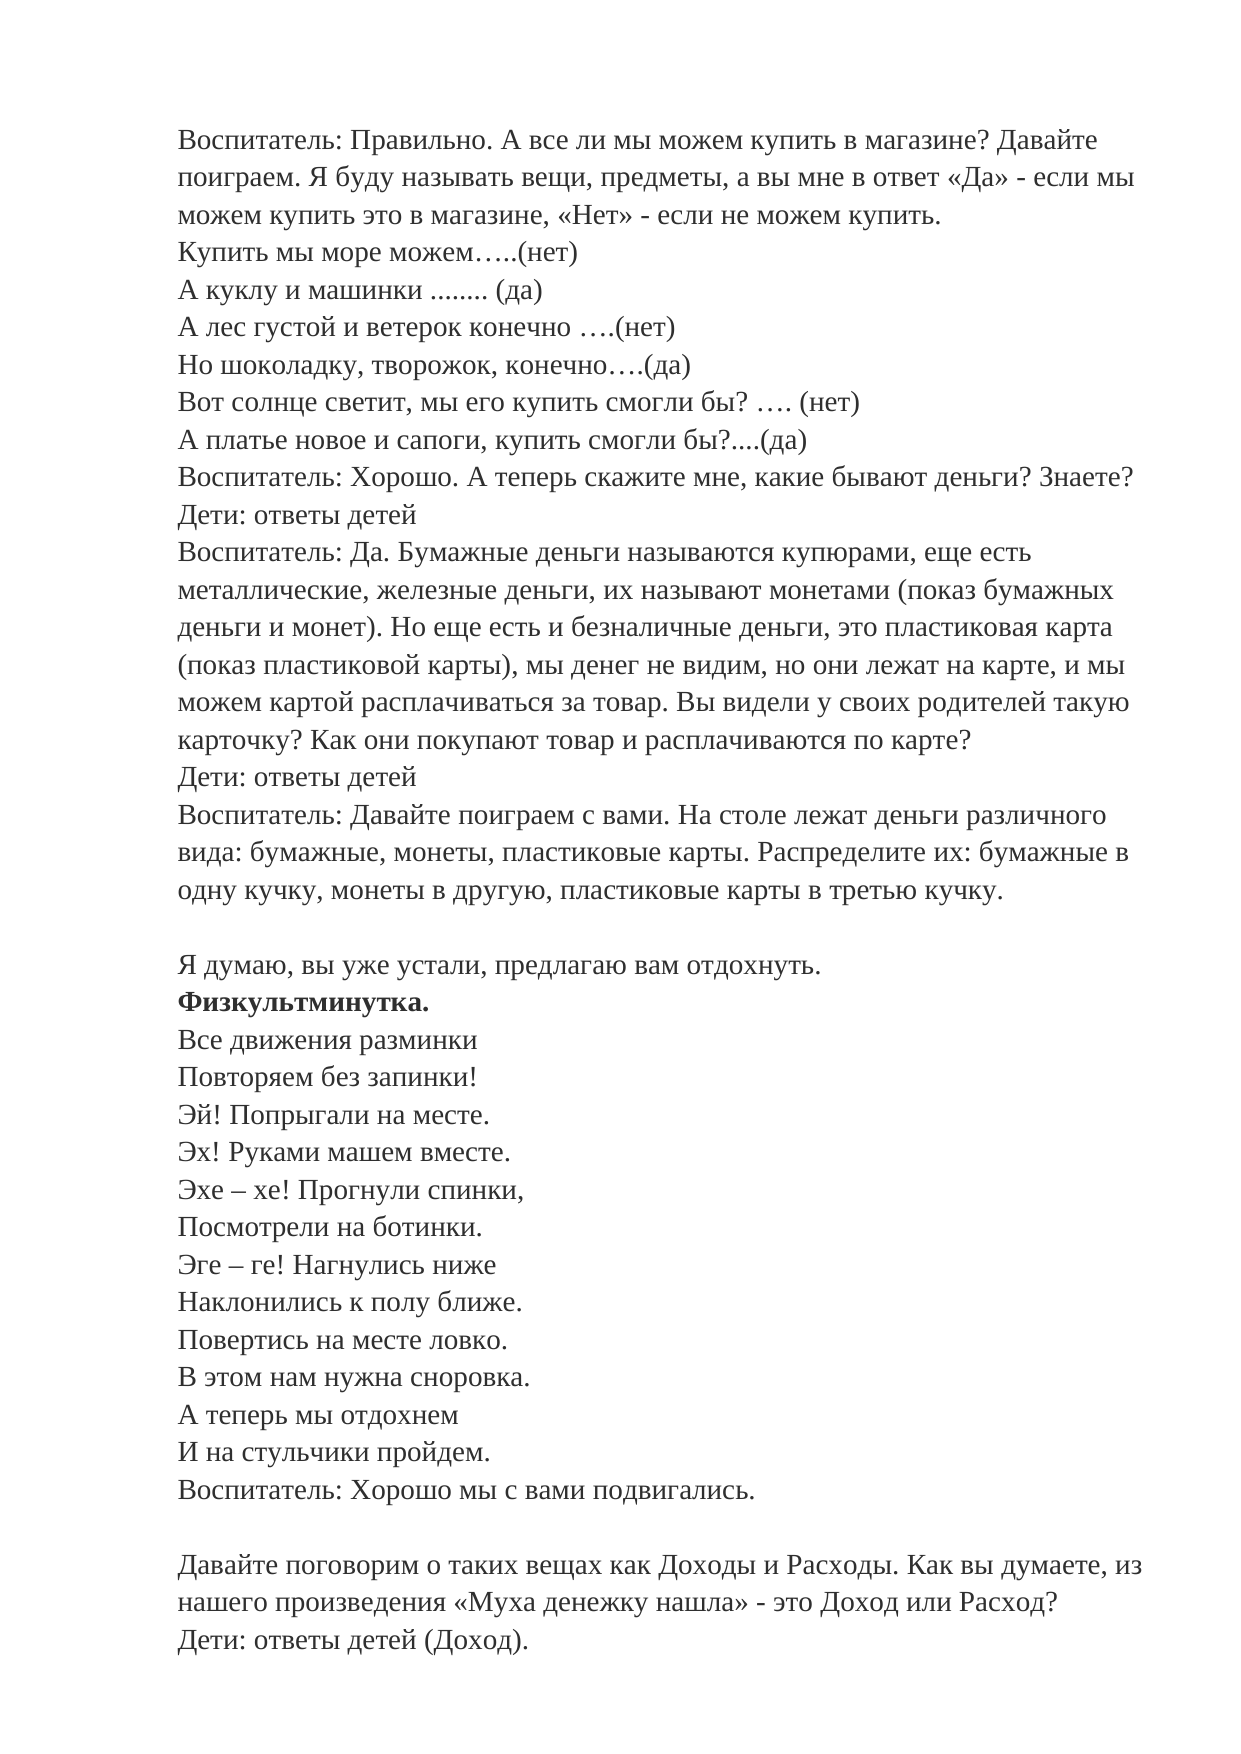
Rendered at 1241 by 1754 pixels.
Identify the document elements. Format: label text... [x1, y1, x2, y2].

text Вот солнце светит, мы его купить смогли бы? …. (нет) [177, 381, 1152, 418]
text Воспитатель: Правильно. А все ли мы можем купить в магазине? Давайте поиграем. Я буду называть вещи, предметы, а вы мне в ответ «Да» - если мы можем купить это в магазине, «Нет» - если не можем купить. [177, 118, 1152, 231]
text Воспитатель: Хорошо мы с вами подвигались. [177, 1468, 1152, 1506]
text Посмотрели на ботинки. [177, 1206, 1152, 1243]
text Но шоколадку, творожок, конечно….(да) [177, 343, 1152, 381]
text Повторяем без запинки! [177, 1056, 1152, 1093]
text А куклу и машинки ........ (да) [177, 268, 1152, 306]
text Наклонились к полу ближе. [177, 1281, 1152, 1318]
text И на стульчики пройдем. [177, 1431, 1152, 1468]
text Эге – ге! Нагнулись ниже [177, 1243, 1152, 1281]
text А лес густой и ветерок конечно ….(нет) [177, 306, 1152, 343]
text Повертись на месте ловко. [177, 1318, 1152, 1356]
text А платье новое и сапоги, купить смогли бы?....(да) [177, 418, 1152, 456]
text Дети: ответы детей [177, 493, 1152, 531]
text Физкультминутка. [177, 981, 1152, 1018]
text Воспитатель: Хорошо. А теперь скажите мне, какие бывают деньги? Знаете? [177, 456, 1152, 493]
text Все движения разминки [177, 1018, 1152, 1056]
text Эхе – хе! Прогнули спинки, [177, 1168, 1152, 1206]
text Воспитатель: Давайте поиграем с вами. На столе лежат деньги различного вида: бумажные, монеты, пластиковые карты. Распределите их: бумажные в одну кучку, монеты в другую, пластиковые карты в третью кучку. [177, 793, 1152, 906]
text Купить мы море можем…..(нет) [177, 231, 1152, 268]
text Дети: ответы детей [177, 756, 1152, 793]
text А теперь мы отдохнем [177, 1393, 1152, 1431]
text Давайте поговорим о таких вещах как Доходы и Расходы. Как вы думаете, из нашего произведения «Муха денежку нашла» - это Доход или Расход? [177, 1543, 1152, 1618]
text В этом нам нужна сноровка. [177, 1356, 1152, 1393]
text Эй! Попрыгали на месте. [177, 1093, 1152, 1131]
text Я думаю, вы уже устали, предлагаю вам отдохнуть. [177, 943, 1152, 981]
text Эх! Руками машем вместе. [177, 1131, 1152, 1168]
text Дети: ответы детей (Доход). [177, 1618, 1152, 1656]
text Воспитатель: Да. Бумажные деньги называются купюрами, еще есть металлические, железные деньги, их называют монетами (показ бумажных деньги и монет). Но еще есть и безналичные деньги, это пластиковая карта (показ пластиковой карты), мы денег не видим, но они лежат на карте, и мы можем картой расплачиваться за товар. Вы видели у своих родителей такую карточку? Как они покупают товар и расплачиваются по карте? [177, 531, 1152, 756]
